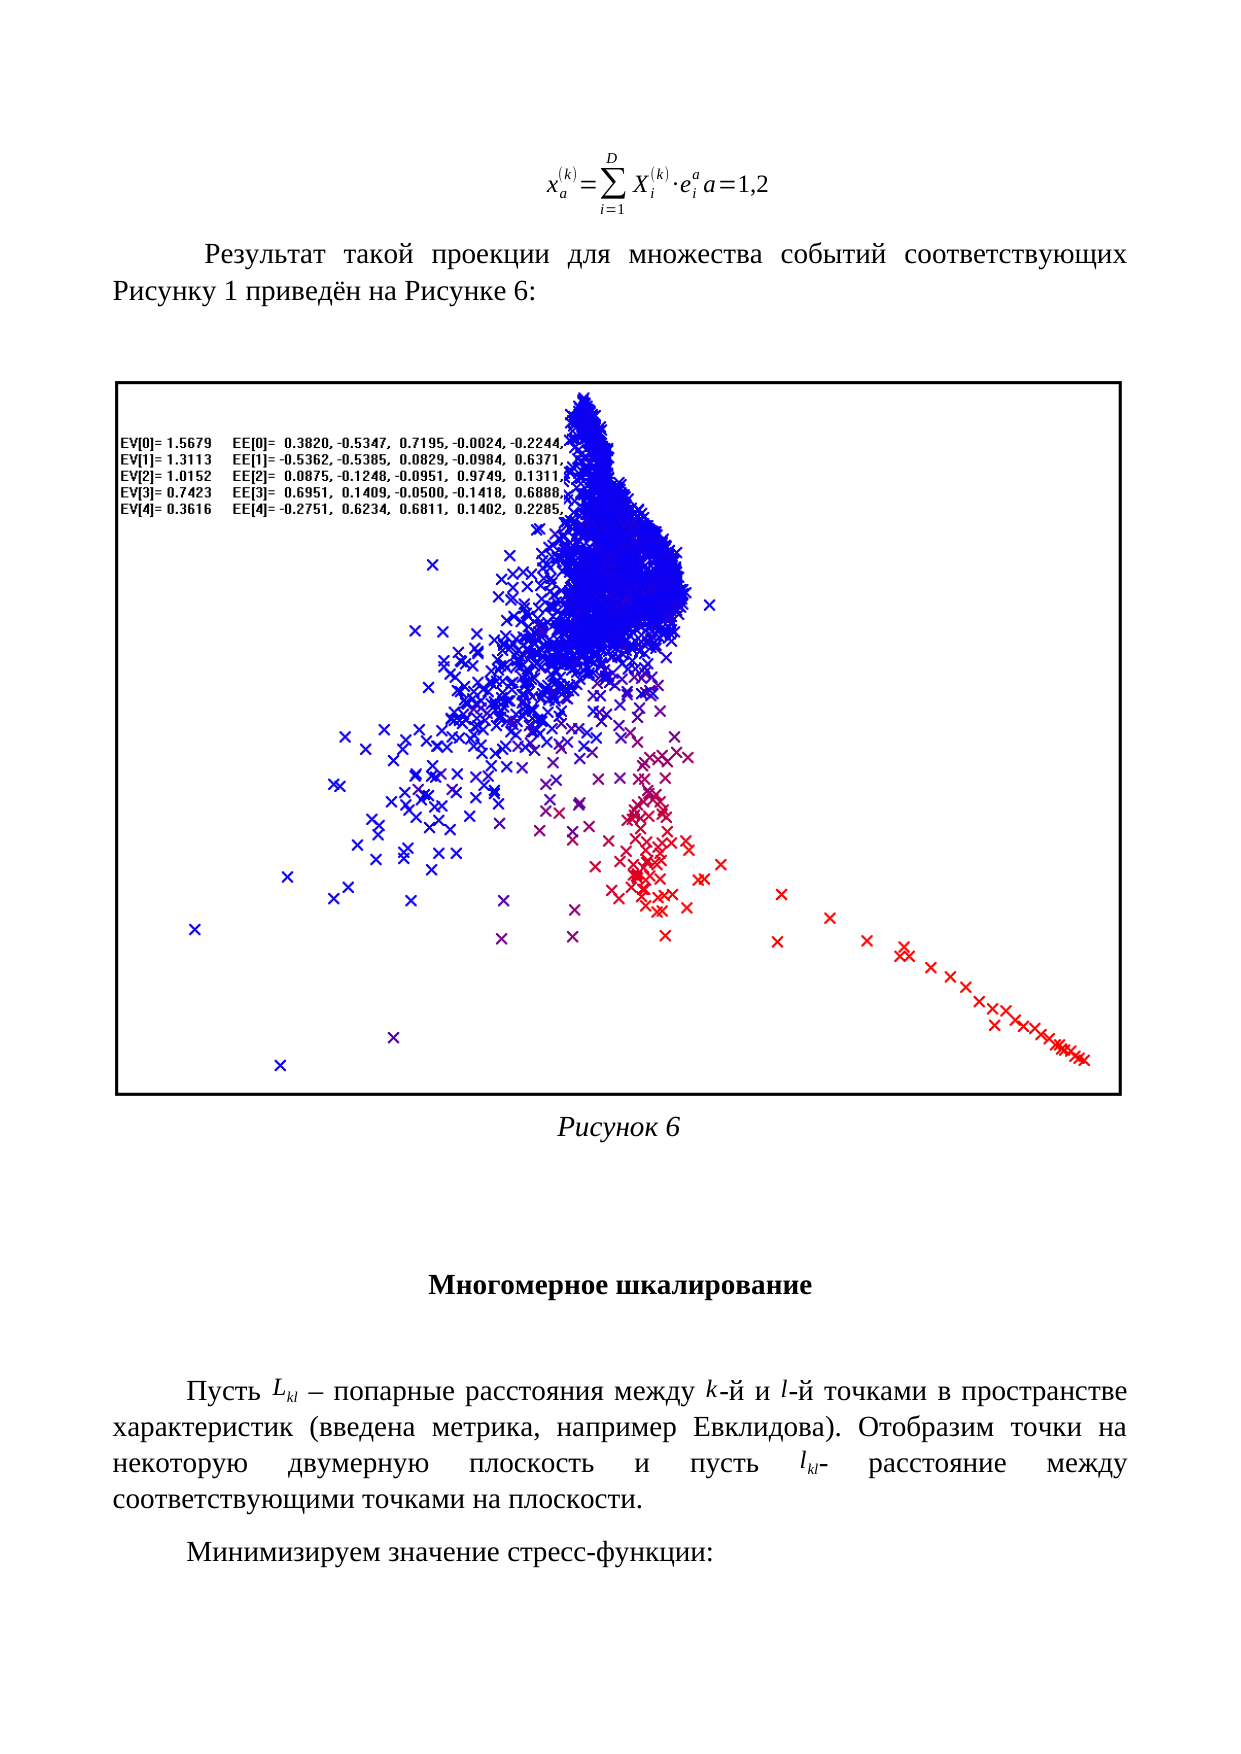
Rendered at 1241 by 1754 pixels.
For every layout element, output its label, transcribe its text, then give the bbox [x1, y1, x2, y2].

text Результат такой проекции для множества событий соответствующих Рисунку 1 приведён на Рисунке 6: [112, 237, 1128, 306]
picture [112, 378, 1128, 1100]
text Минимизируем значение стресс-функции: [112, 1534, 1128, 1568]
text Пусть – попарные расстояния между -й и -й точками в пространстве характеристик (введена метрика, например Евклидова). Отобразим точки на некоторую двумерную плоскость и пусть - расстояние между соответствующими точками на плоскости. [112, 1373, 1128, 1515]
text Многомерное шкалирование [112, 1267, 1128, 1301]
